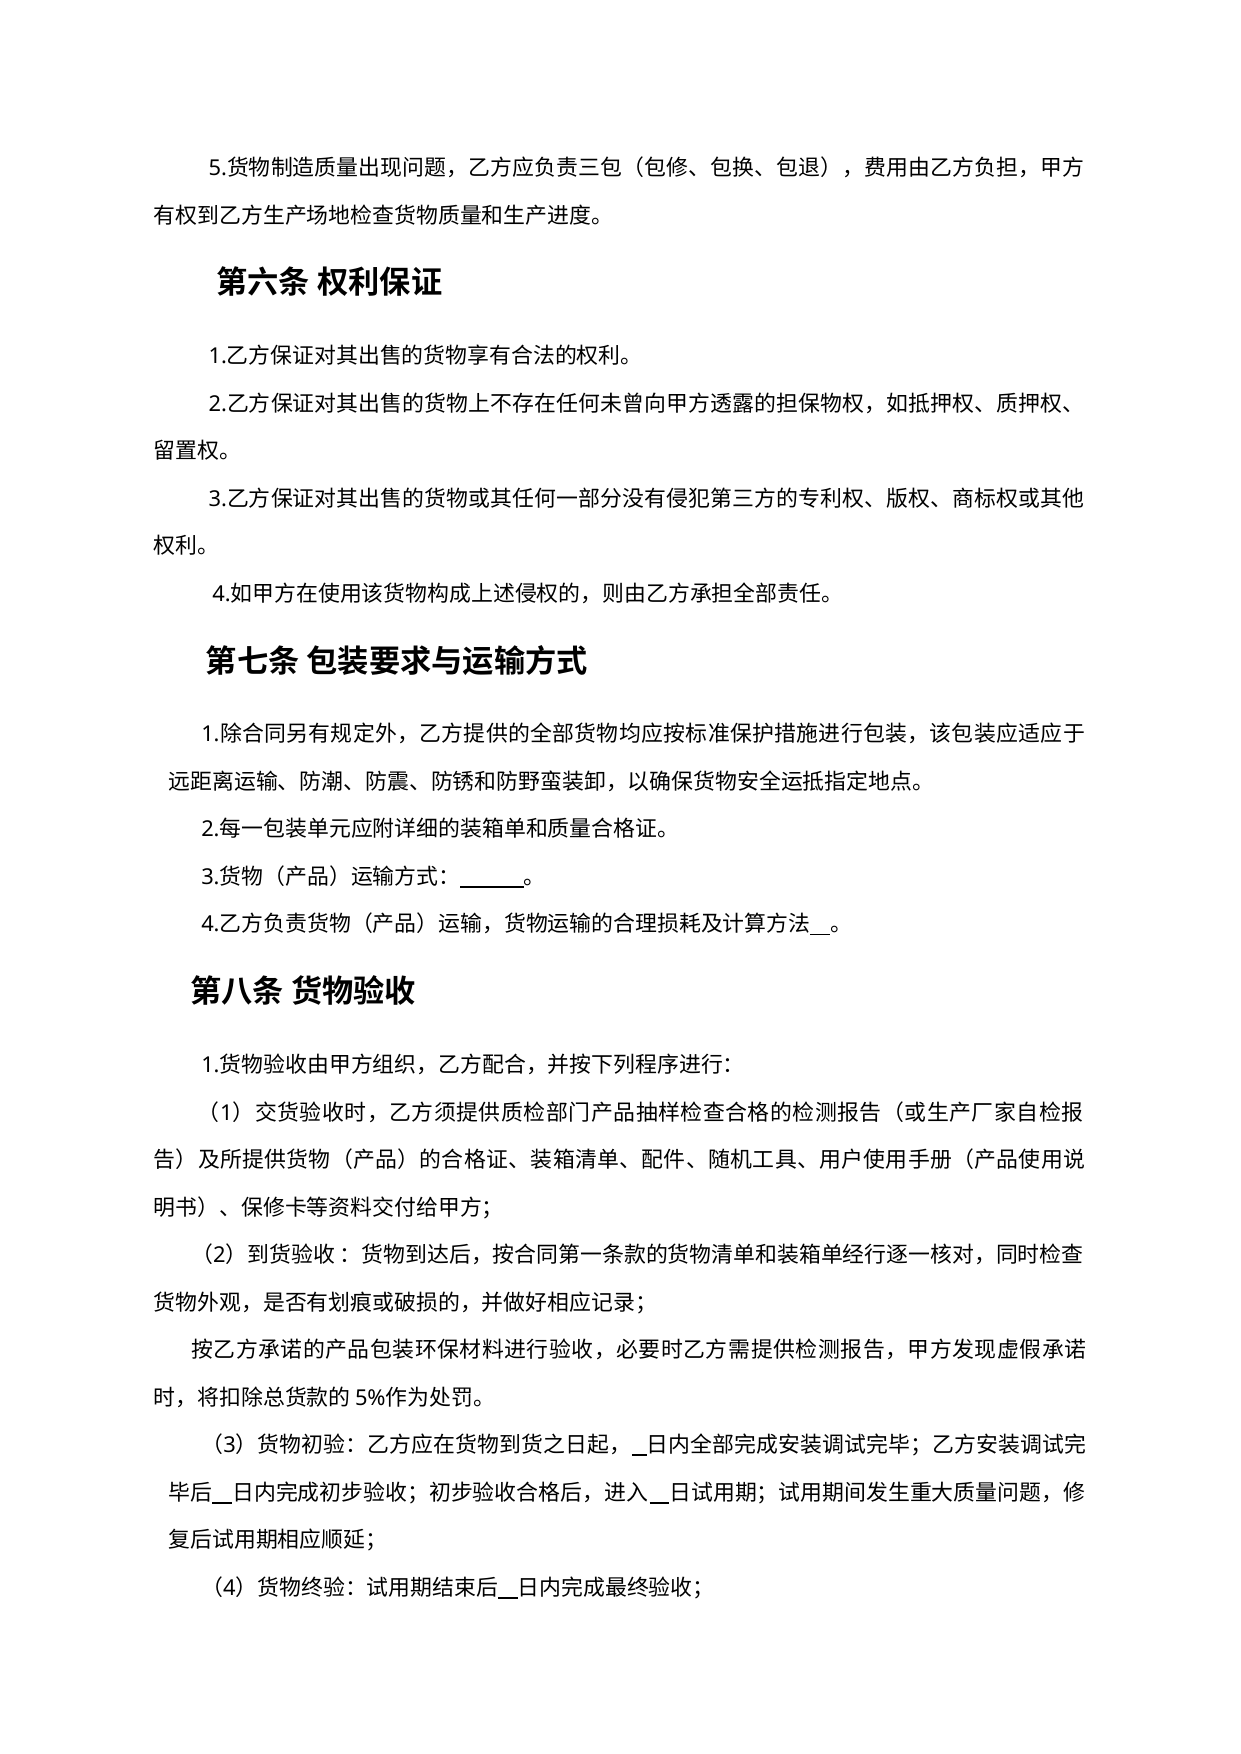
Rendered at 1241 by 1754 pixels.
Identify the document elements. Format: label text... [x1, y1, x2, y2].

text 4.乙方负责货物（产品）运输，货物运输的合理损耗及计算方法 。 [168, 906, 1087, 938]
text 1.乙方保证对其出售的货物享有合法的权利。 [153, 338, 1087, 370]
text 第六条 权利保证 [153, 258, 1087, 303]
text 4.如甲方在使用该货物构成上述侵权的，则由乙方承担全部责任。 [168, 576, 1087, 607]
text 2.乙方保证对其出售的货物上不存在任何未曾向甲方透露的担保物权，如抵押权、质押权、留置权。 [153, 386, 1087, 465]
text 1.除合同另有规定外，乙方提供的全部货物均应按标准保护措施进行包装，该包装应适应于远距离运输、防潮、防震、防锈和防野蛮装卸，以确保货物安全运抵指定地点。 [168, 716, 1087, 795]
text 3.货物（产品）运输方式： 。 [168, 859, 1087, 891]
text （2）到货验收 ：货物到达后，按合同第一条款的货物清单和装箱单经行逐一核对，同时检查货物外观，是否有划痕或破损的，并做好相应记录； [153, 1237, 1087, 1316]
text 5.货物制造质量出现问题，乙方应负责三包（包修、包换、包退），费用由乙方负担，甲方有权到乙方生产场地检查货物质量和生产进度。 [153, 150, 1087, 229]
text 2.每一包装单元应附详细的装箱单和质量合格证。 [168, 811, 1087, 843]
text 第八条 货物验收 [153, 967, 1087, 1012]
text （1）交货验收时，乙方须提供质检部门产品抽样检查合格的检测报告（或生产厂家自检报告）及所提供货物（产品）的合格证、装箱清单、配件、随机工具、用户使用手册（产品使用说明书）、保修卡等资料交付给甲方； [153, 1094, 1087, 1221]
text 1.货物验收由甲方组织，乙方配合，并按下列程序进行： [168, 1047, 1087, 1079]
text 第七条 包装要求与运输方式 [153, 636, 1087, 681]
text 按乙方承诺的产品包装环保材料进行验收，必要时乙方需提供检测报告，甲方发现虚假承诺时，将扣除总货款的5%作为处罚。 [153, 1332, 1087, 1411]
text （4）货物终验：试用期结束后 日内完成最终验收； [168, 1570, 1087, 1602]
text （3）货物初验：乙方应在货物到货之日起， 日内全部完成安装调试完毕；乙方安装调试完毕后 日内完成初步验收；初步验收合格后，进入 日试用期；试用期间发生重大质量问题，修复后试用期相应顺延； [168, 1427, 1087, 1554]
text 3.乙方保证对其出售的货物或其任何一部分没有侵犯第三方的专利权、版权、商标权或其他权利。 [153, 481, 1087, 560]
